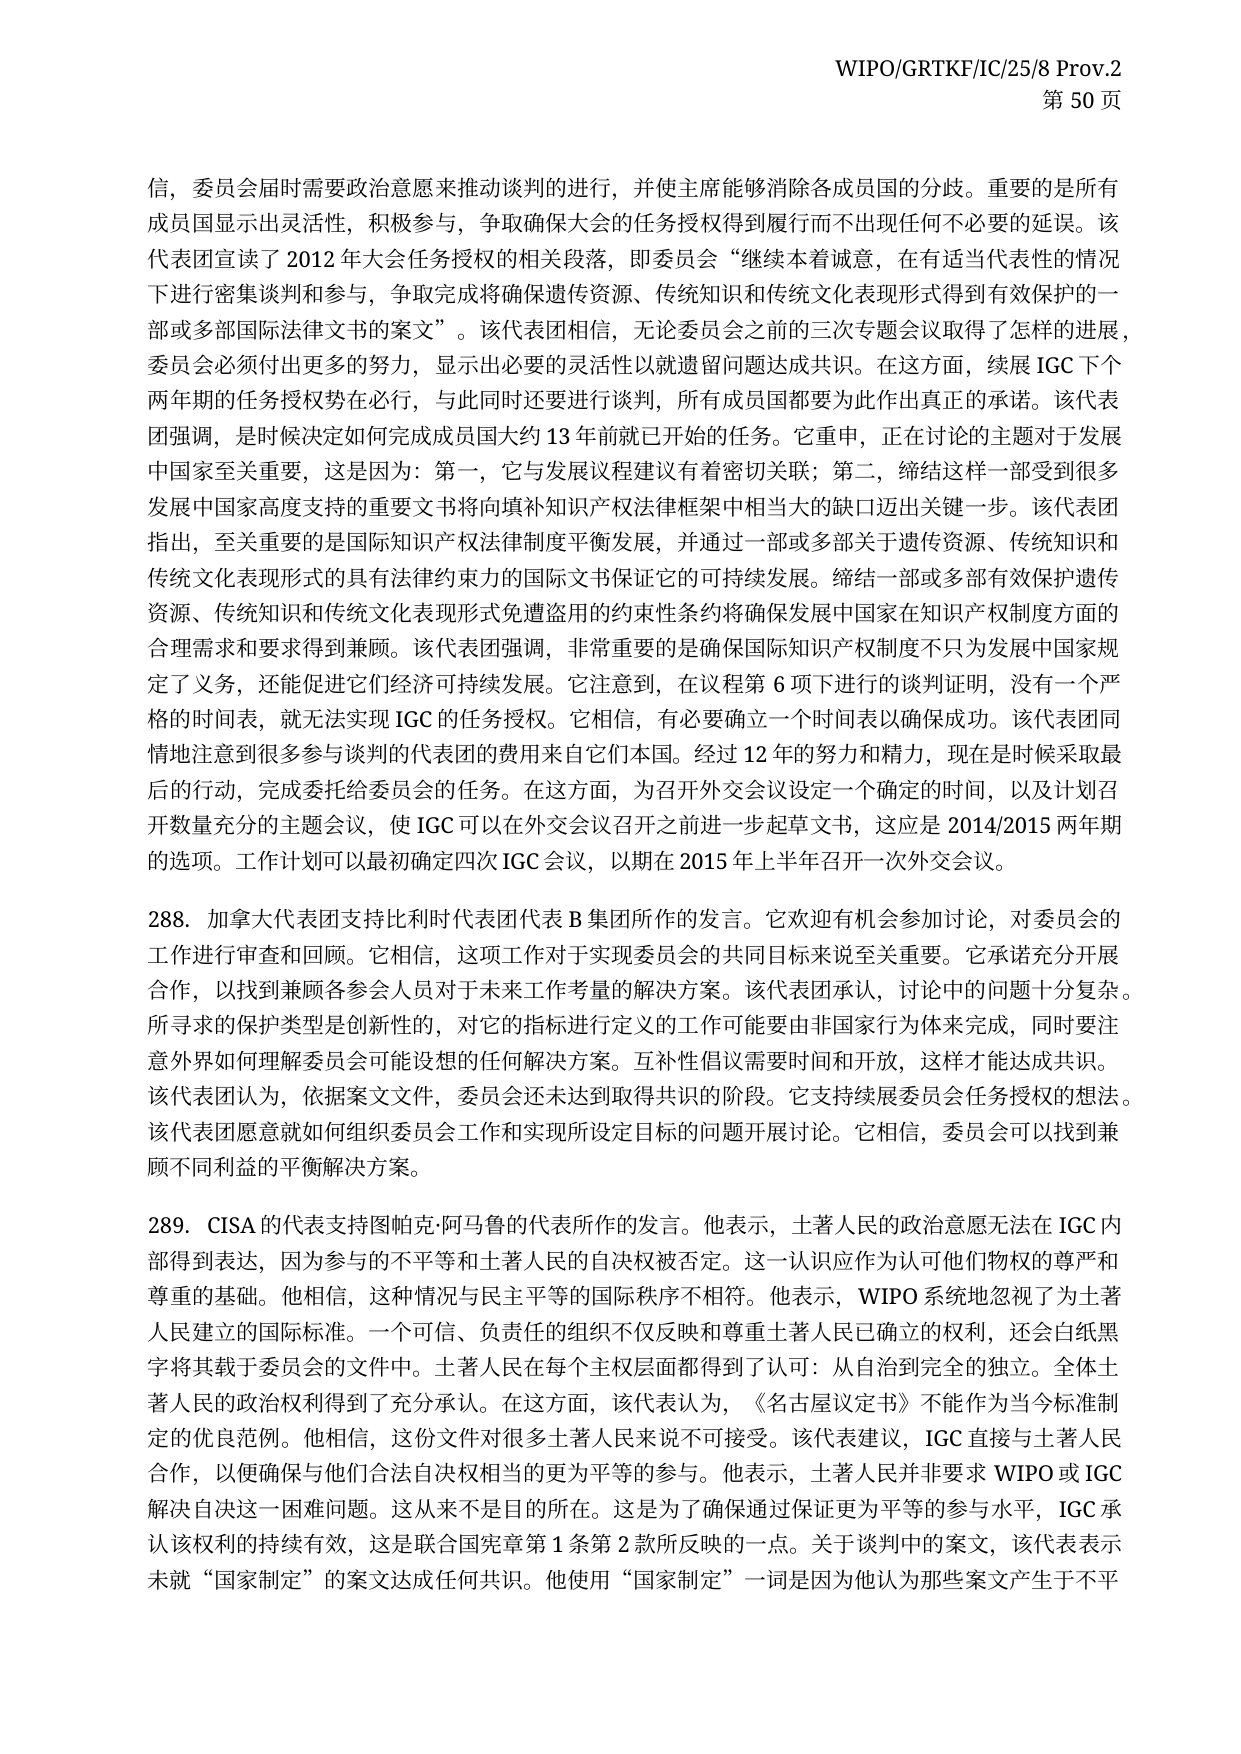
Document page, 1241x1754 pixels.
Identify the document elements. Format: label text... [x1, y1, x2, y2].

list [148, 1205, 1122, 1594]
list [148, 167, 1122, 876]
list 加拿大代表团支持比利时代表团代表B集团所作的发言。它欢迎有机会参加讨论，对委员会的工作进行审查和回顾。它相信，这项工作对于实现委员会的共同目标来说至关重要。它承诺充分开展合作，以找到兼顾各参会人员对于未来工作考量的解决方案。该代表团承认，讨论中的问题十分复杂。所寻求的保护类型是创新性的，对它的指标进行定义的工作可能要由非国家行为体来完成，同时要注意外界如何理解委员会可能设想的任何解决方案。互补性倡议需要时间和开放，这样才能达成共识。该代表团认为，依据案文文件，委员会还未达到取得共识的阶段。它支持续展委员会任务授权的想法。该代表团愿意就如何组织委员会工作和实现所设定目标的问题开展讨论。它相信，委员会可以找到兼顾不同利益的平衡解决方案。 [148, 898, 1122, 1182]
